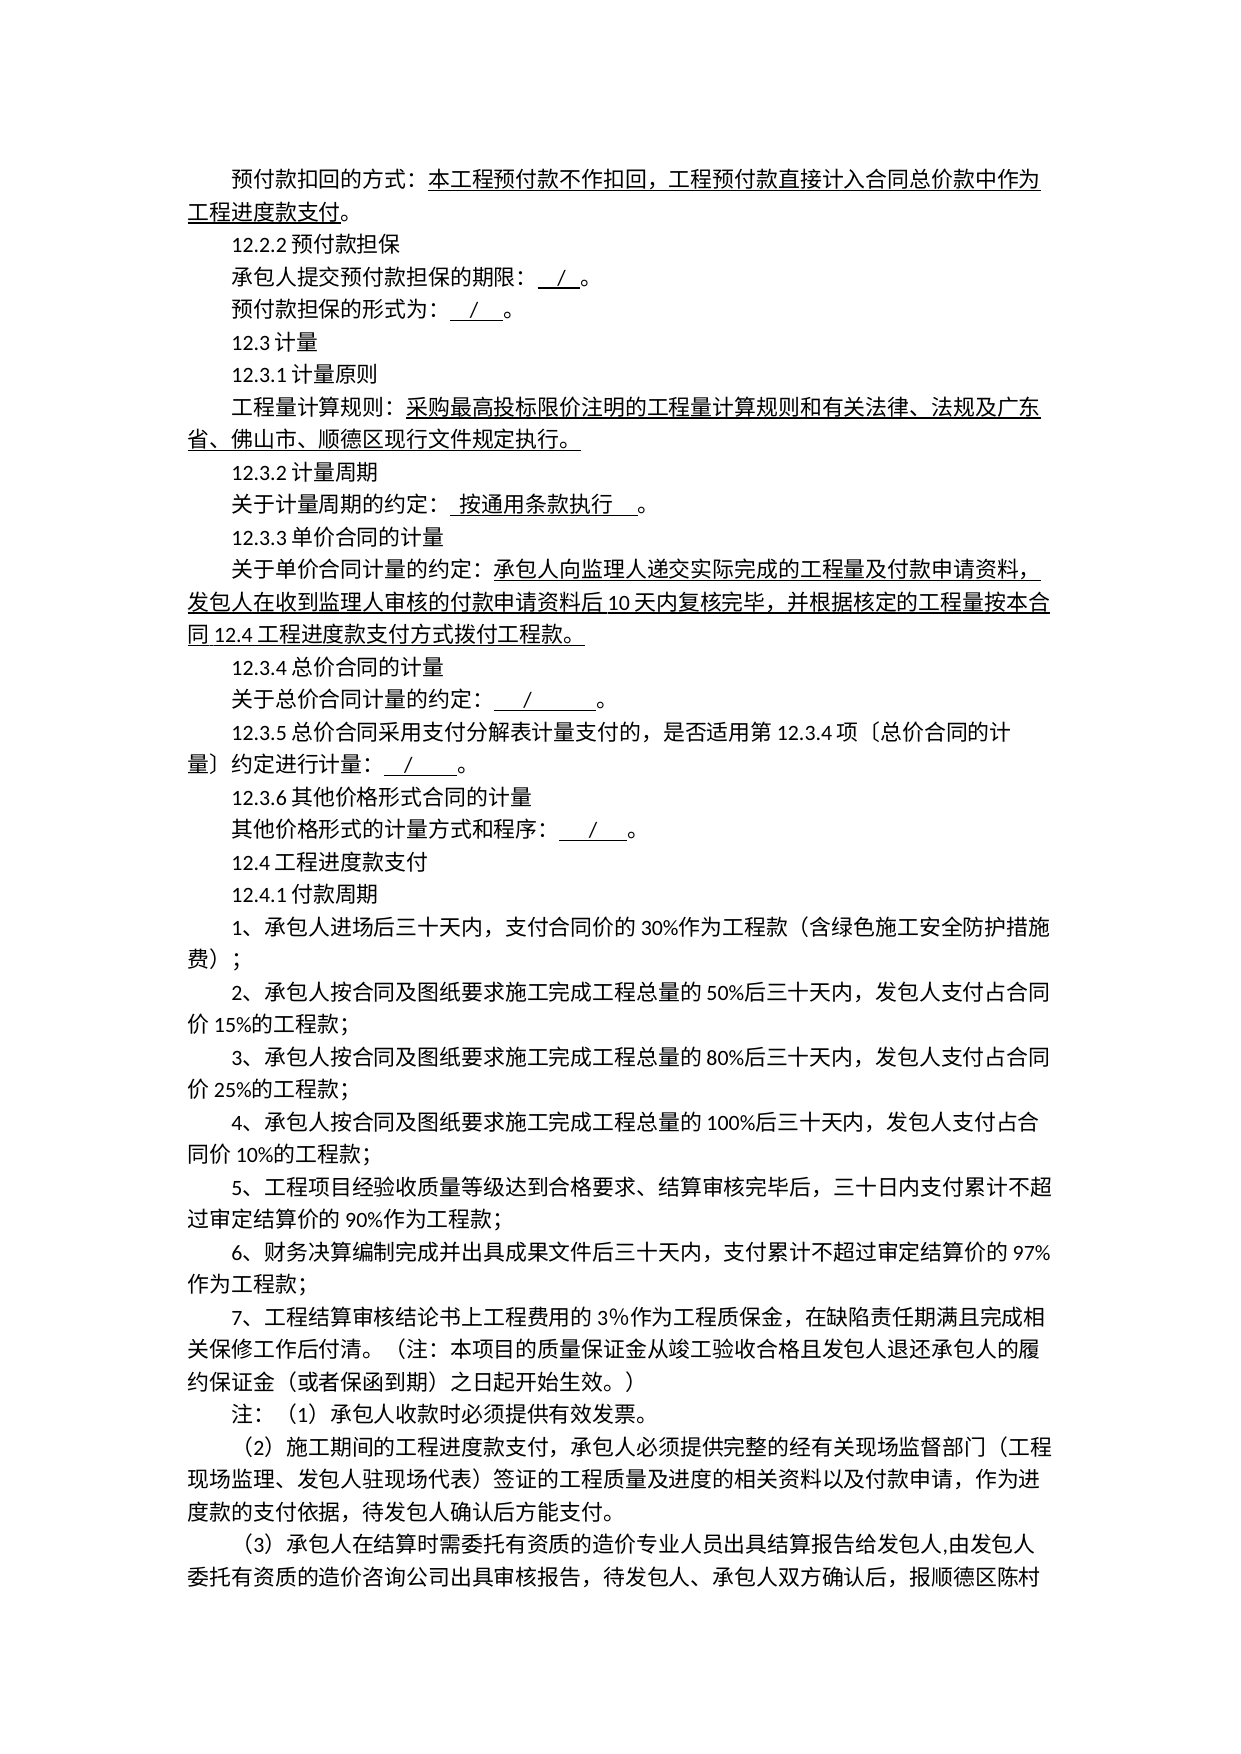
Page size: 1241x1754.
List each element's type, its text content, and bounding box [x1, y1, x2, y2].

text 关于总价合同计量的约定： / 。 [187, 682, 1053, 714]
text 承包人提交预付款担保的期限： / 。 [187, 259, 1053, 292]
text 7、工程结算审核结论书上工程费用的3％作为工程质保金，在缺陷责任期满且完成相关保修工作后付清。（注：本项目的质量保证金从竣工验收合格且发包人退还承包人的履约保证金（或者保函到期）之日起开始生效。） [187, 1299, 1053, 1397]
text 关于计量周期的约定： 按通用条款执行 。 [187, 487, 1053, 519]
text （2）施工期间的工程进度款支付，承包人必须提供完整的经有关现场监督部门（工程现场监理、发包人驻现场代表）签证的工程质量及进度的相关资料以及付款申请，作为进度款的支付依据，待发包人确认后方能支付。 [187, 1429, 1053, 1527]
text 工程量计算规则：采购最高投标限价注明的工程量计算规则和有关法律、法规及广东省、佛山市、顺德区现行文件规定执行。 [187, 389, 1053, 454]
text 1、承包人进场后三十天内，支付合同价的30%作为工程款（含绿色施工安全防护措施费）； [187, 909, 1053, 974]
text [187, 1527, 1053, 1592]
text 12.4工程进度款支付 [187, 844, 1053, 877]
text 12.3.2计量周期 [187, 454, 1053, 487]
text 2、承包人按合同及图纸要求施工完成工程总量的50%后三十天内，发包人支付占合同价15%的工程款； [187, 974, 1053, 1039]
text 12.3计量 [187, 324, 1053, 357]
text 预付款扣回的方式：本工程预付款不作扣回，工程预付款直接计入合同总价款中作为工程进度款支付。 [187, 162, 1053, 227]
text 6、财务决算编制完成并出具成果文件后三十天内，支付累计不超过审定结算价的97%作为工程款； [187, 1234, 1053, 1299]
text 12.4.1付款周期 [187, 877, 1053, 909]
text 5、工程项目经验收质量等级达到合格要求、结算审核完毕后，三十日内支付累计不超过审定结算价的90%作为工程款； [187, 1169, 1053, 1234]
text 12.3.5总价合同采用支付分解表计量支付的，是否适用第12.3.4项〔总价合同的计量〕约定进行计量： / 。 [187, 714, 1053, 779]
text 12.3.1计量原则 [187, 357, 1053, 389]
text 注：（1）承包人收款时必须提供有效发票。 [187, 1397, 1053, 1429]
text 12.3.6其他价格形式合同的计量 [187, 779, 1053, 812]
text 预付款担保的形式为： / 。 [187, 292, 1053, 324]
text 4、承包人按合同及图纸要求施工完成工程总量的100%后三十天内，发包人支付占合同价10%的工程款； [187, 1104, 1053, 1169]
text 其他价格形式的计量方式和程序： / 。 [187, 812, 1053, 844]
text 12.3.4总价合同的计量 [187, 649, 1053, 682]
text 关于单价合同计量的约定：承包人向监理人递交实际完成的工程量及付款申请资料，发包人在收到监理人审核的付款申请资料后10天内复核完毕，并根据核定的工程量按本合同12.4工程进度款支付方式拨付工程款。 [187, 552, 1053, 649]
text 3、承包人按合同及图纸要求施工完成工程总量的80%后三十天内，发包人支付占合同价25%的工程款； [187, 1039, 1053, 1104]
text 12.3.3单价合同的计量 [187, 519, 1053, 552]
text 12.2.2预付款担保 [187, 227, 1053, 259]
